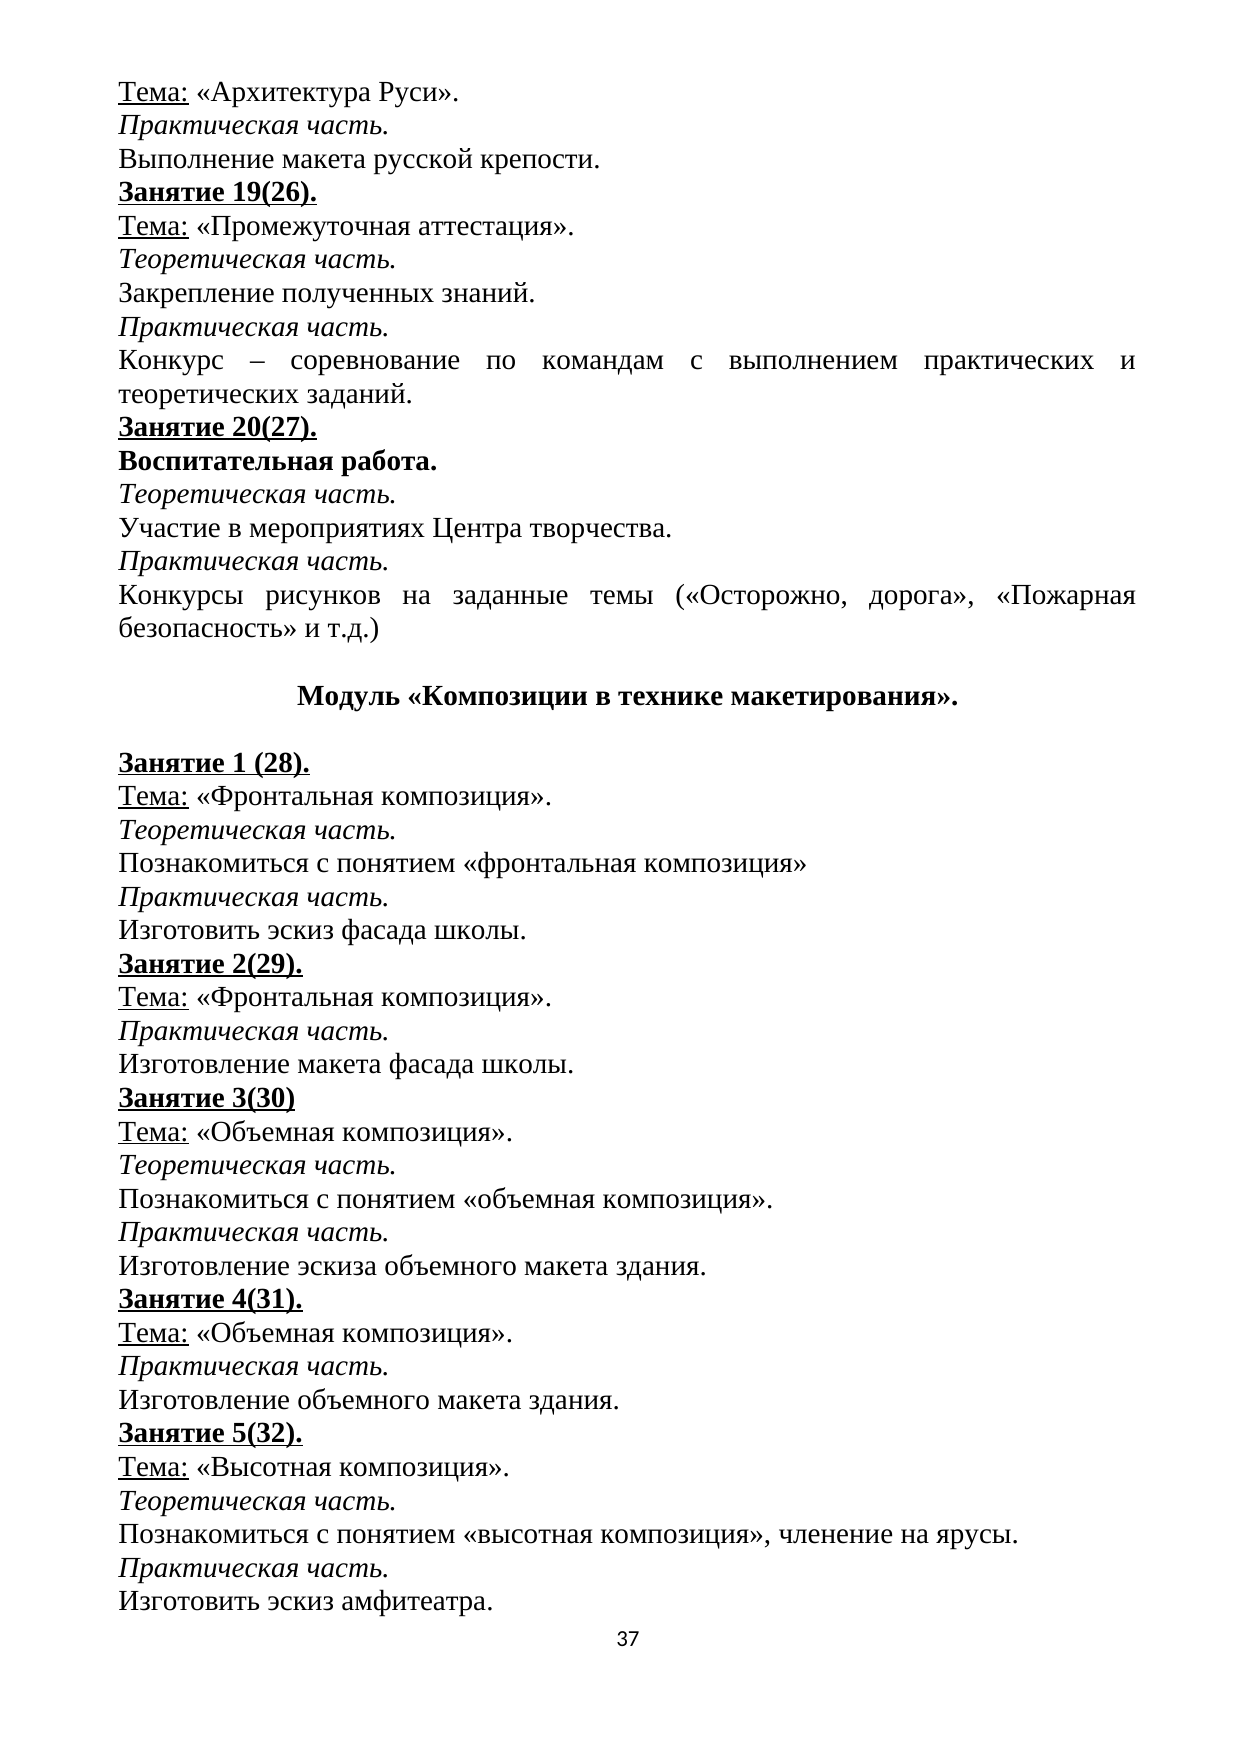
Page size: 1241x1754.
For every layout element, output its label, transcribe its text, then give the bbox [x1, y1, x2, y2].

text Практическая часть. [118, 1013, 1137, 1047]
text Занятие 3(30) [118, 1080, 1137, 1114]
text Закрепление полученных знаний. [118, 275, 1137, 309]
text Занятие 4(31). [118, 1281, 1137, 1315]
text Практическая часть. [118, 879, 1137, 912]
text Конкурс – соревнование по командам с выполнением практических и теоретических заданий. [118, 342, 1137, 409]
text Практическая часть. [118, 309, 1137, 342]
text Познакомиться с понятием «высотная композиция», членение на ярусы. [118, 1516, 1137, 1550]
text Теоретическая часть. [118, 1147, 1137, 1181]
text Тема: «Объемная композиция». [118, 1315, 1137, 1348]
text Выполнение макета русской крепости. [118, 141, 1137, 174]
text Тема: «Фронтальная композиция». [118, 778, 1137, 812]
text Воспитательная работа. [118, 443, 1137, 476]
text Практическая часть. [118, 543, 1137, 577]
text Участие в мероприятиях Центра творчества. [118, 510, 1137, 543]
text Тема: «Фронтальная композиция». [118, 979, 1137, 1013]
text Изготовление макета фасада школы. [118, 1047, 1137, 1080]
text Изготовить эскиз фасада школы. [118, 912, 1137, 946]
text Изготовление эскиза объемного макета здания. [118, 1248, 1137, 1281]
text Познакомиться с понятием «объемная композиция». [118, 1181, 1137, 1214]
text Практическая часть. [118, 107, 1137, 141]
text Занятие 2(29). [118, 946, 1137, 979]
text Тема: «Промежуточная аттестация». [118, 208, 1137, 242]
text Теоретическая часть. [118, 1483, 1137, 1516]
text Изготовить эскиз амфитеатра. [118, 1583, 1137, 1617]
text Практическая часть. [118, 1348, 1137, 1382]
text Занятие 20(27). [118, 409, 1137, 443]
text Занятие 5(32). [118, 1416, 1137, 1449]
text Познакомиться с понятием «фронтальная композиция» [118, 845, 1137, 879]
text Теоретическая часть. [118, 812, 1137, 845]
text Тема: «Высотная композиция». [118, 1449, 1137, 1483]
text Занятие 1 (28). [118, 745, 1137, 778]
text Тема: «Архитектура Руси». [118, 74, 1137, 107]
text Тема: «Объемная композиция». [118, 1114, 1137, 1147]
text Изготовление объемного макета здания. [118, 1382, 1137, 1416]
text Практическая часть. [118, 1214, 1137, 1248]
text Модуль «Композиции в технике макетирования». [118, 678, 1137, 711]
text Теоретическая часть. [118, 476, 1137, 510]
text Теоретическая часть. [118, 242, 1137, 275]
text Конкурсы рисунков на заданные темы («Осторожно, дорога», «Пожарная безопасность» и т.д.) [118, 577, 1137, 644]
text Занятие 19(26). [118, 174, 1137, 208]
text Практическая часть. [118, 1550, 1137, 1583]
